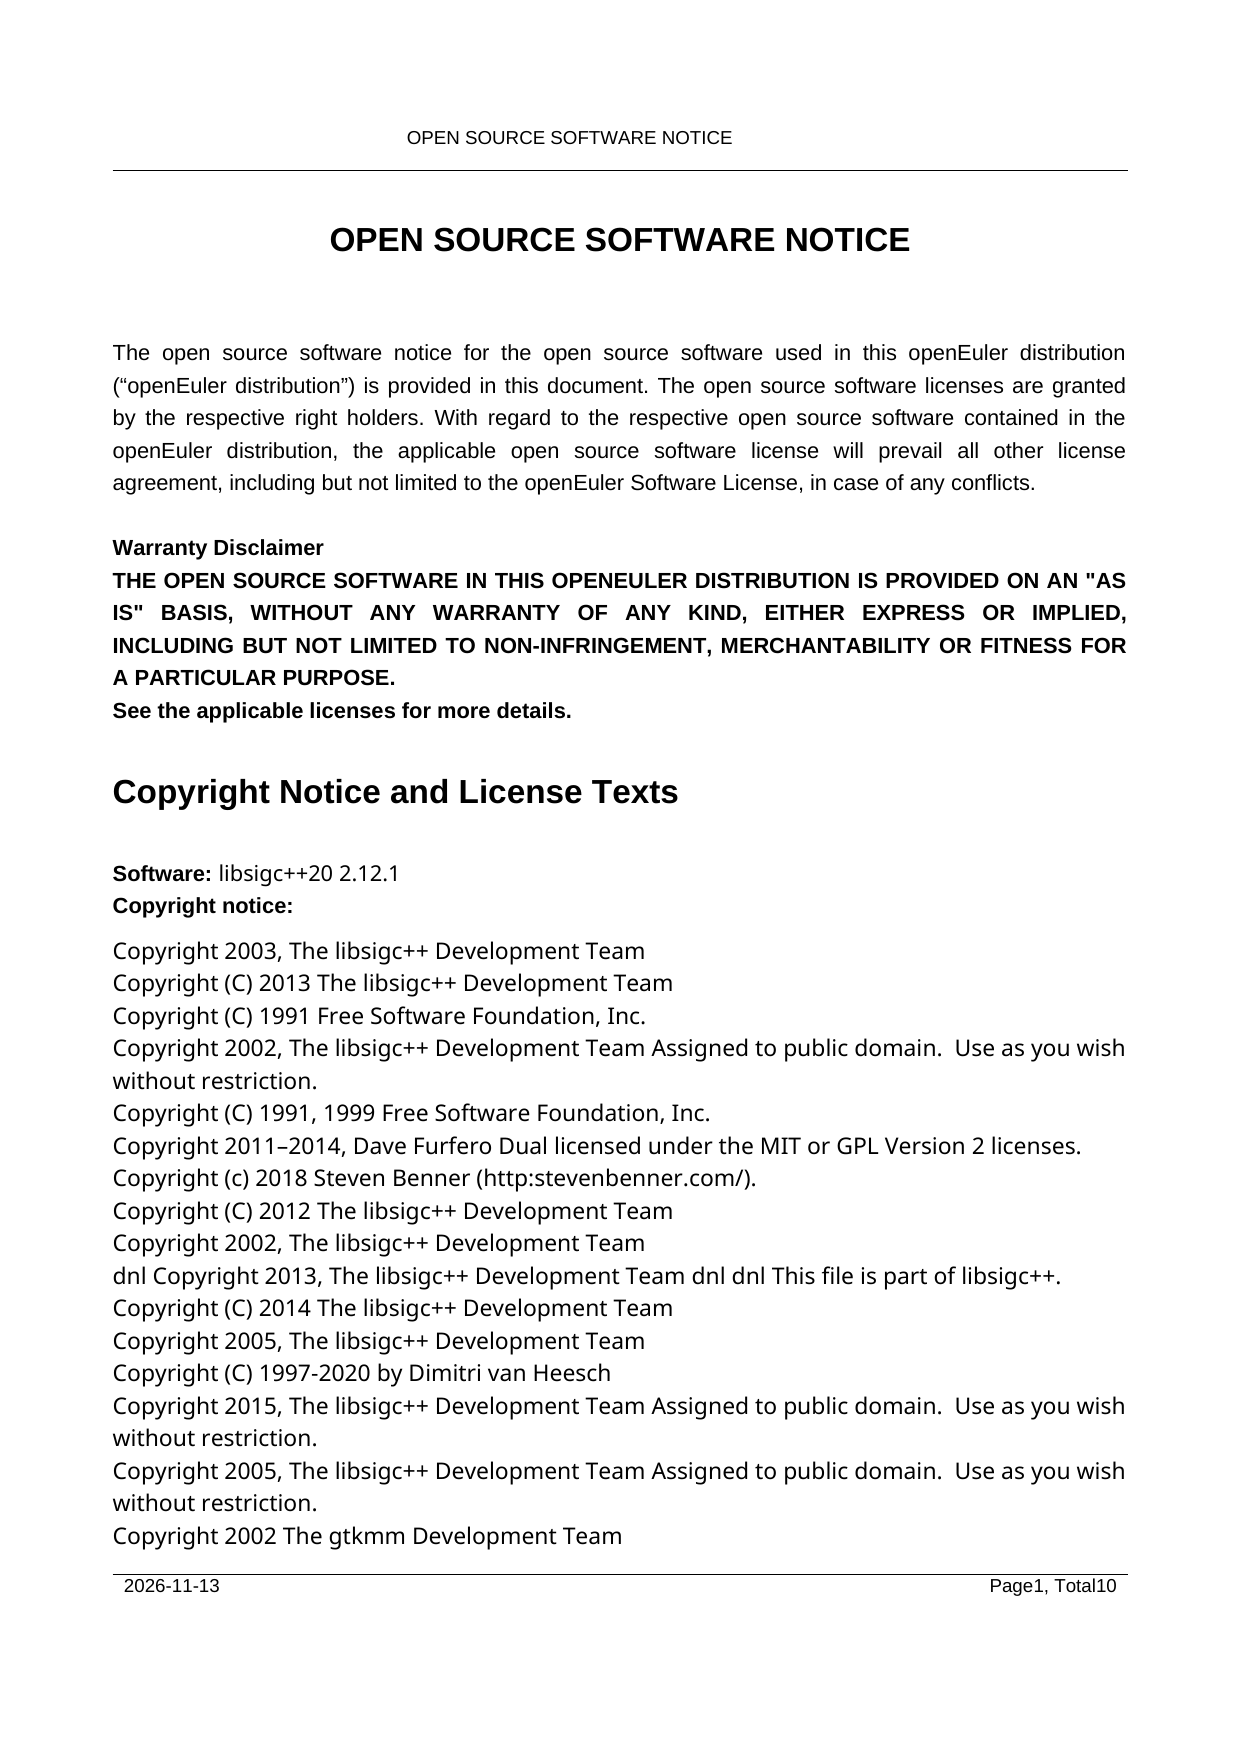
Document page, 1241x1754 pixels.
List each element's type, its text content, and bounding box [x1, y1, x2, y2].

text Warranty Disclaimer [112, 531, 1128, 564]
text Copyright Notice and License Texts [112, 759, 1128, 824]
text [112, 934, 1128, 1551]
title Software: libsigc++20 2.12.1 [112, 856, 1128, 889]
text OPEN SOURCE SOFTWARE NOTICE [112, 206, 1128, 271]
text The open source software notice for the open source software used in this openEuler distribution (“openEuler distribution”) is provided in this document. The open source software licenses are granted by the respective right holders. With regard to the respective open source software contained in the openEuler distribution, the applicable open source software license will prevail all other license agreement, including but not limited to the openEuler Software License, in case of any conflicts. [112, 336, 1128, 499]
text Copyright notice: [112, 889, 1128, 921]
text THE OPEN SOURCE SOFTWARE IN THIS OPENEULER DISTRIBUTION IS PROVIDED ON AN "AS IS" BASIS, WITHOUT ANY WARRANTY OF ANY KIND, EITHER EXPRESS OR IMPLIED, INCLUDING BUT NOT LIMITED TO NON-INFRINGEMENT, MERCHANTABILITY OR FITNESS FOR A PARTICULAR PURPOSE. See the applicable licenses for more details. [112, 564, 1128, 726]
